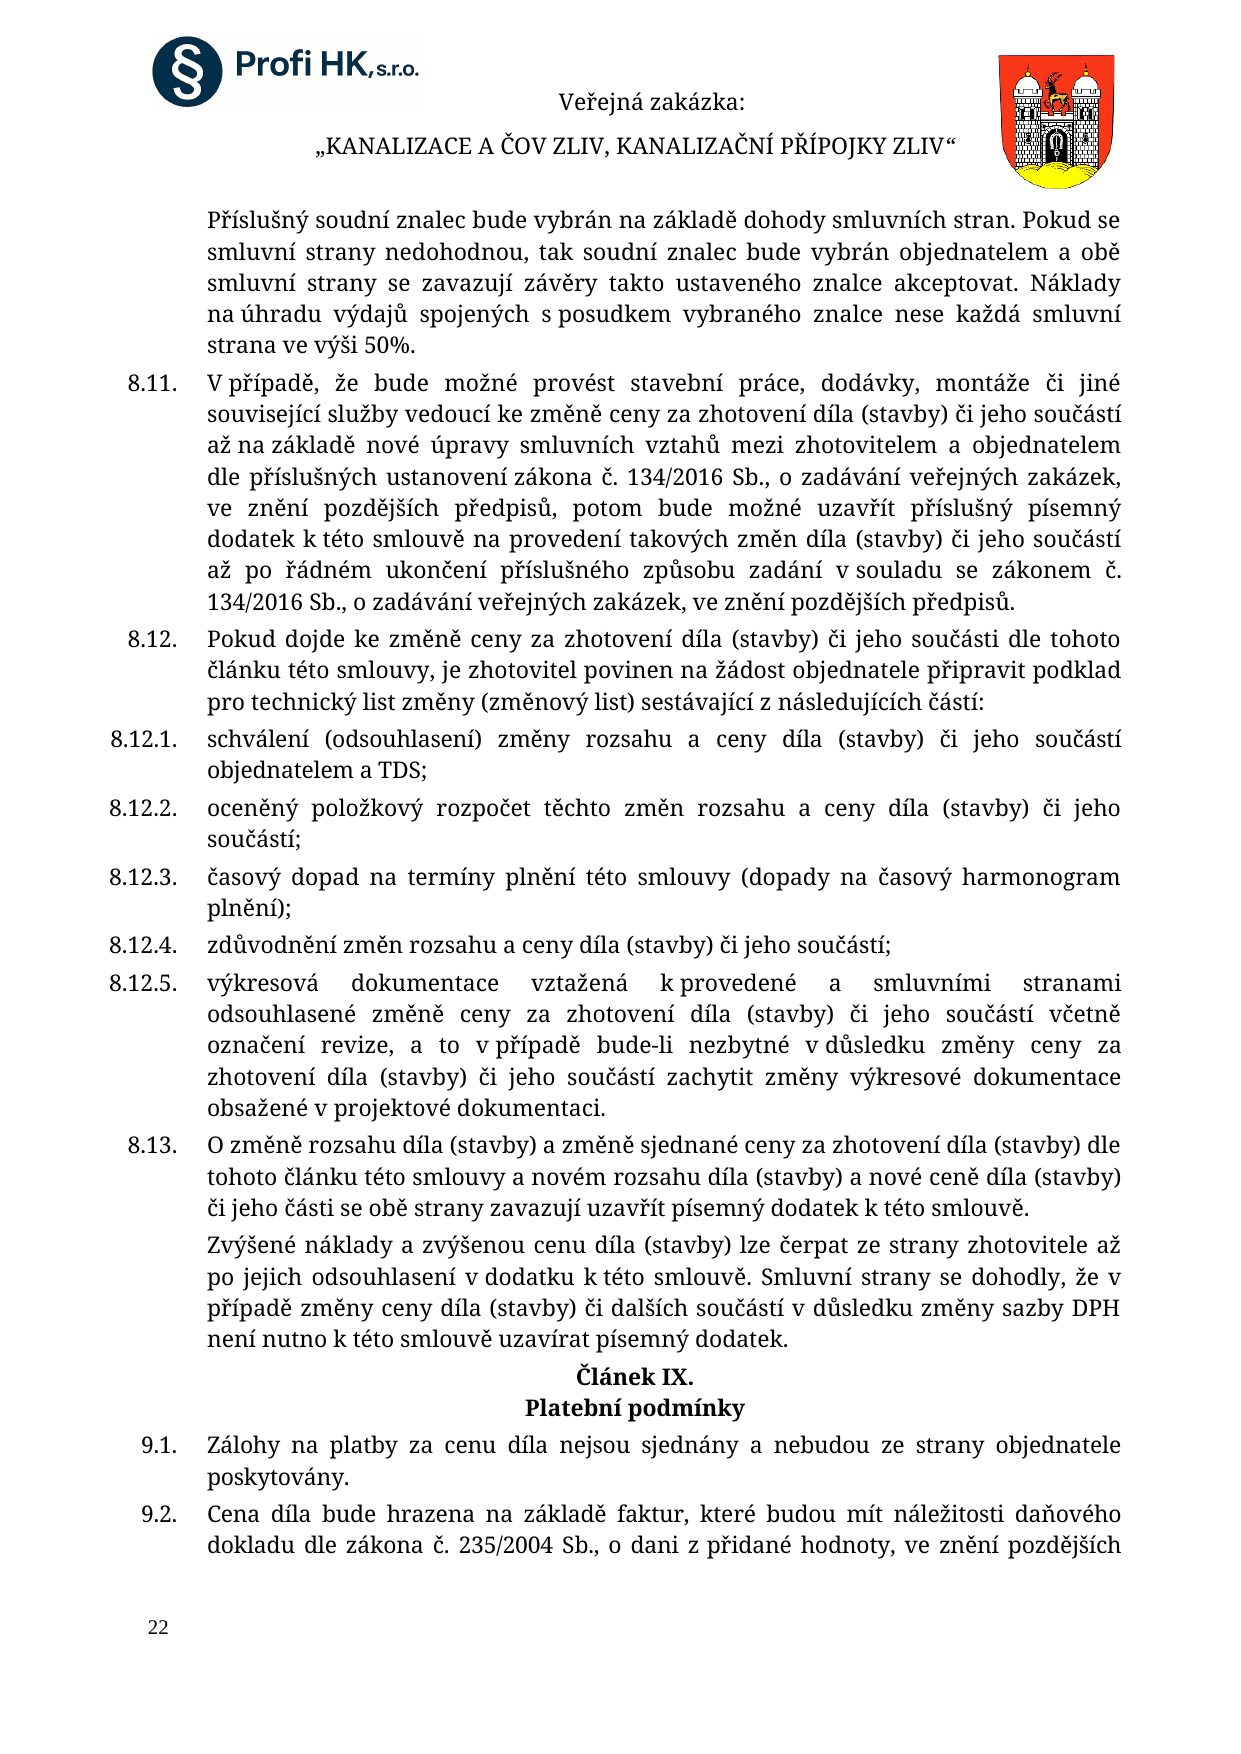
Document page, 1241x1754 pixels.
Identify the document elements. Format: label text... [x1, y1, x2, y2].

list oceněný položkový rozpočet těchto změn rozsahu a ceny díla (stavby) či jeho součástí; [177, 792, 1122, 854]
picture [150, 33, 421, 109]
list O změně rozsahu díla (stavby) a změně sjednané ceny za zhotovení díla (stavby) dle tohoto článku této smlouvy a novém rozsahu díla (stavby) a nové ceně díla (stavby) či jeho části se obě strany zavazují uzavřít písemný dodatek k této smlouvě. [177, 1129, 1122, 1223]
list Příslušný soudní znalec bude vybrán na základě dohody smluvních stran. Pokud se smluvní strany nedohodnou, tak soudní znalec bude vybrán objednatelem a obě smluvní strany se zavazují závěry takto ustaveného znalce akceptovat. Náklady na úhradu výdajů spojených s posudkem vybraného znalce nese každá smluvní strana ve výši 50%. [207, 204, 1122, 360]
list Zálohy na platby za cenu díla nejsou sjednány a nebudou ze strany objednatele poskytovány. [177, 1429, 1122, 1492]
list zdůvodnění změn rozsahu a ceny díla (stavby) či jeho součástí; [177, 929, 1122, 960]
list V případě, že bude možné provést stavební práce, dodávky, montáže či jiné související služby vedoucí ke změně ceny za zhotovení díla (stavby) či jeho součástí až na základě nové úpravy smluvních vztahů mezi zhotovitelem a objednatelem dle příslušných ustanovení zákona č. 134/2016 Sb., o zadávání veřejných zakázek, ve znění pozdějších předpisů, potom bude možné uzavřít příslušný písemný dodatek k této smlouvě na provedení takových změn díla (stavby) či jeho součástí až po řádném ukončení příslušného způsobu zadání v souladu se zákonem č. 134/2016 Sb., o zadávání veřejných zakázek, ve znění pozdějších předpisů. [177, 367, 1122, 617]
list Pokud dojde ke změně ceny za zhotovení díla (stavby) či jeho součásti dle tohoto článku této smlouvy, je zhotovitel povinen na žádost objednatele připravit podklad pro technický list změny (změnový list) sestávající z následujících částí: [177, 623, 1122, 717]
text Článek IX. [148, 1360, 1122, 1392]
list Zvýšené náklady a zvýšenou cenu díla (stavby) lze čerpat ze strany zhotovitele až po jejich odsouhlasení v dodatku k této smlouvě. Smluvní strany se dohodly, že v případě změny ceny díla (stavby) či dalších součástí v důsledku změny sazby DPH není nutno k této smlouvě uzavírat písemný dodatek. [207, 1229, 1122, 1354]
picture [998, 55, 1115, 189]
list časový dopad na termíny plnění této smlouvy (dopady na časový harmonogram plnění); [177, 860, 1122, 923]
text Platební podmínky [148, 1392, 1122, 1423]
list schválení (odsouhlasení) změny rozsahu a ceny díla (stavby) či jeho součástí objednatelem a TDS; [177, 723, 1122, 785]
list výkresová dokumentace vztažená k provedené a smluvními stranami odsouhlasené změně ceny za zhotovení díla (stavby) či jeho součástí včetně označení revize, a to v případě bude-li nezbytné v důsledku změny ceny za zhotovení díla (stavby) či jeho součástí zachytit změny výkresové dokumentace obsažené v projektové dokumentaci. [177, 967, 1122, 1123]
